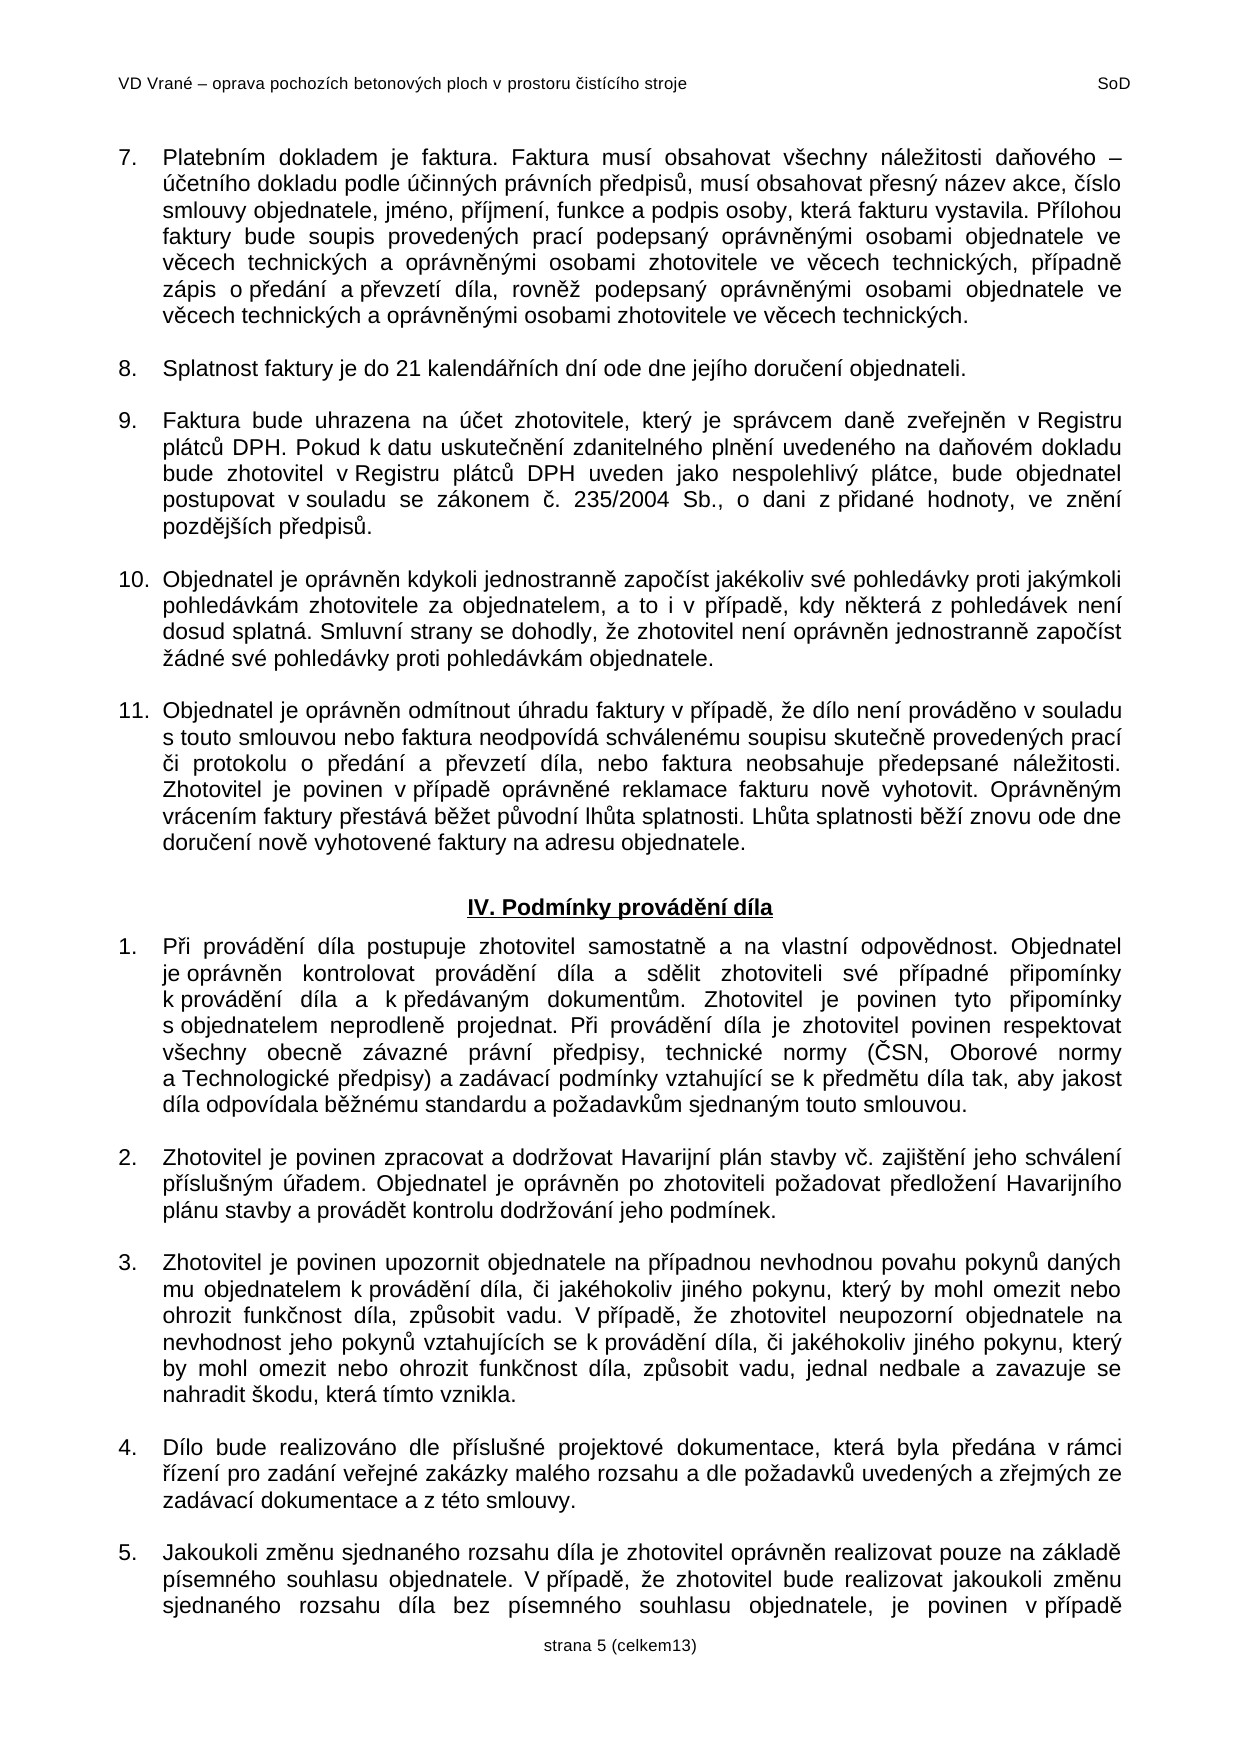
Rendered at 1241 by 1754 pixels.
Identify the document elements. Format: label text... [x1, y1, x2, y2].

text Při provádění díla postupuje zhotovitel samostatně a na vlastní odpovědnost. Objednatel je oprávněn kontrolovat provádění díla a sdělit zhotoviteli své případné připomínky k provádění díla a k předávaným dokumentům. Zhotovitel je povinen tyto připomínky s objednatelem neprodleně projednat. Při provádění díla je zhotovitel povinen respektovat všechny obecně závazné právní předpisy, technické normy (ČSN, Oborové normy a Technologické předpisy) a zadávací podmínky vztahující se k předmětu díla tak, aby jakost díla odpovídala běžnému standardu a požadavkům sjednaným touto smlouvou. [118, 933, 1122, 1118]
text Faktura bude uhrazena na účet zhotovitele, který je správcem daně zveřejněn v Registru plátců DPH. Pokud k datu uskutečnění zdanitelného plnění uvedeného na daňovém dokladu bude zhotovitel v Registru plátců DPH uveden jako nespolehlivý plátce, bude objednatel postupovat v souladu se zákonem č. 235/2004 Sb., o dani z přidané hodnoty, ve znění pozdějších předpisů. [118, 407, 1122, 539]
text Podmínky provádění díla [118, 894, 1122, 921]
text Objednatel je oprávněn kdykoli jednostranně započíst jakékoliv své pohledávky proti jakýmkoli pohledávkám zhotovitele za objednatelem, a to i v případě, kdy některá z pohledávek není dosud splatná. Smluvní strany se dohodly, že zhotovitel není oprávněn jednostranně započíst žádné své pohledávky proti pohledávkám objednatele. [118, 566, 1122, 671]
text Objednatel je oprávněn odmítnout úhradu faktury v případě, že dílo není prováděno v souladu s touto smlouvou nebo faktura neodpovídá schválenému soupisu skutečně provedených prací či protokolu o předání a převzetí díla, nebo faktura neobsahuje předepsané náležitosti. Zhotovitel je povinen v případě oprávněné reklamace fakturu nově vyhotovit. Oprávněným vrácením faktury přestává běžet původní lhůta splatnosti. Lhůta splatnosti běží znovu ode dne doručení nově vyhotovené faktury na adresu objednatele. [118, 697, 1122, 855]
text Dílo bude realizováno dle příslušné projektové dokumentace, která byla předána v rámci řízení pro zadání veřejné zakázky malého rozsahu a dle požadavků uvedených a zřejmých ze zadávací dokumentace a z této smlouvy. [118, 1434, 1122, 1513]
text Platebním dokladem je faktura. Faktura musí obsahovat všechny náležitosti daňového – účetního dokladu podle účinných právních předpisů, musí obsahovat přesný název akce, číslo smlouvy objednatele, jméno, příjmení, funkce a podpis osoby, která fakturu vystavila. Přílohou faktury bude soupis provedených prací podepsaný oprávněnými osobami objednatele ve věcech technických a oprávněnými osobami zhotovitele ve věcech technických, případně zápis o předání a převzetí díla, rovněž podepsaný oprávněnými osobami objednatele ve věcech technických a oprávněnými osobami zhotovitele ve věcech technických. [118, 144, 1122, 328]
text Zhotovitel je povinen upozornit objednatele na případnou nevhodnou povahu pokynů daných mu objednatelem k provádění díla, či jakéhokoliv jiného pokynu, který by mohl omezit nebo ohrozit funkčnost díla, způsobit vadu. V případě, že zhotovitel neupozorní objednatele na nevhodnost jeho pokynů vztahujících se k provádění díla, či jakéhokoliv jiného pokynu, který by mohl omezit nebo ohrozit funkčnost díla, způsobit vadu, jednal nedbale a zavazuje se nahradit škodu, která tímto vznikla. [118, 1249, 1122, 1407]
text Zhotovitel je povinen zpracovat a dodržovat Havarijní plán stavby vč. zajištění jeho schválení příslušným úřadem. Objednatel je oprávněn po zhotoviteli požadovat předložení Havarijního plánu stavby a provádět kontrolu dodržování jeho podmínek. [118, 1144, 1122, 1223]
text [118, 1539, 1122, 1618]
text Splatnost faktury je do 21 kalendářních dní ode dne jejího doručení objednateli. [118, 355, 1122, 381]
